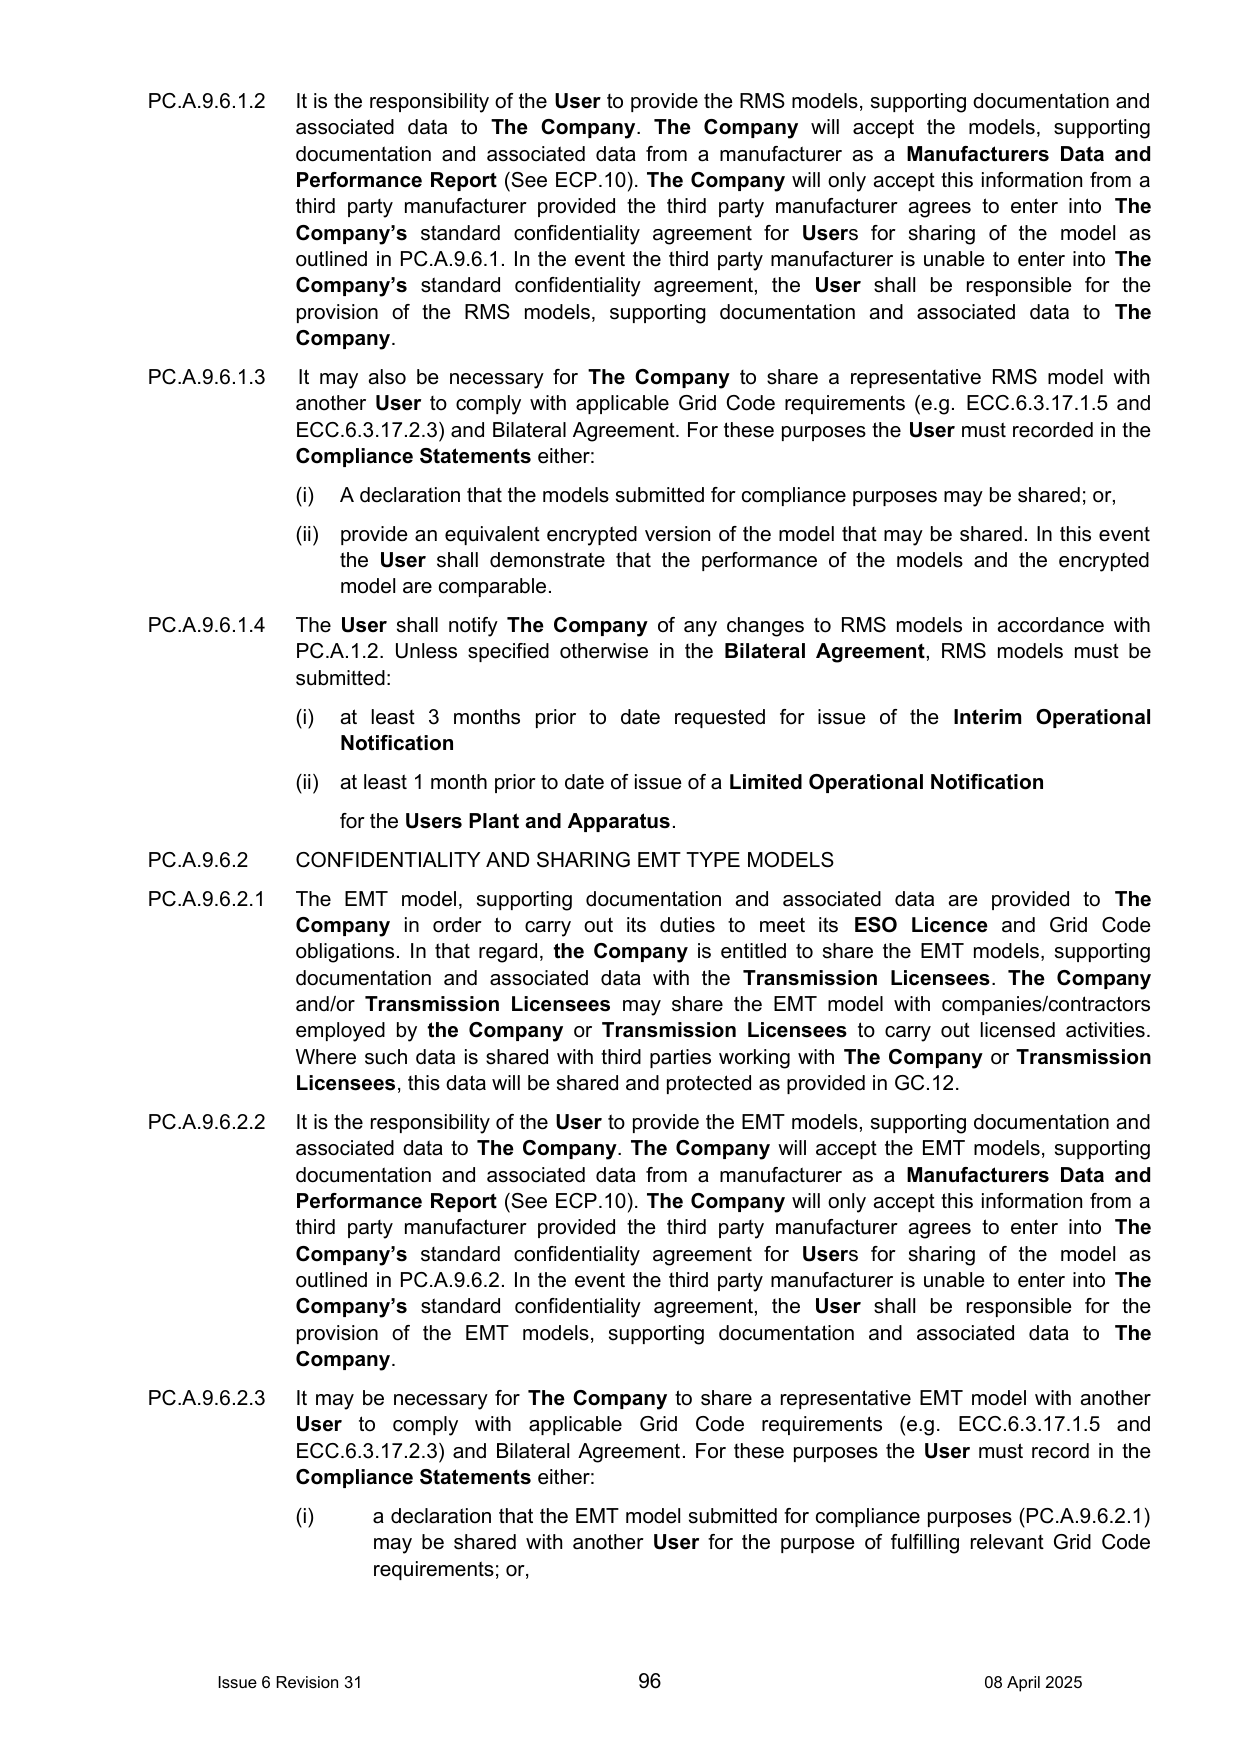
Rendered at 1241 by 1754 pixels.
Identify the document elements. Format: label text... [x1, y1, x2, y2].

text PC.A.9.6.1.2 It is the responsibility of the User to provide the RMS models, supporting documentation and associated data to The Company. The Company will accept the models, supporting documentation and associated data from a manufacturer as a Manufacturers Data and Performance Report (See ECP.10). The Company will only accept this information from a third party manufacturer provided the third party manufacturer agrees to enter into The Company’s standard confidentiality agreement for Users for sharing of the model as outlined in PC.A.9.6.1. In the event the third party manufacturer is unable to enter into The Company’s standard confidentiality agreement, the User shall be responsible for the provision of the RMS models, supporting documentation and associated data to The Company. [148, 89, 1152, 350]
text (ii) at least 1 month prior to date of issue of a Limited Operational Notification [295, 770, 1152, 794]
text PC.A.9.6.2.2 It is the responsibility of the User to provide the EMT models, supporting documentation and associated data to The Company. The Company will accept the EMT models, supporting documentation and associated data from a manufacturer as a Manufacturers Data and Performance Report (See ECP.10). The Company will only accept this information from a third party manufacturer provided the third party manufacturer agrees to enter into The Company’s standard confidentiality agreement for Users for sharing of the model as outlined in PC.A.9.6.2. In the event the third party manufacturer is unable to enter into The Company’s standard confidentiality agreement, the User shall be responsible for the provision of the EMT models, supporting documentation and associated data to The Company. [148, 1110, 1152, 1371]
text PC.A.9.6.2.3 It may be necessary for The Company to share a representative EMT model with another User to comply with applicable Grid Code requirements (e.g. ECC.6.3.17.1.5 and ECC.6.3.17.2.3) and Bilateral Agreement. For these purposes the User must record in the Compliance Statements either: [148, 1386, 1152, 1489]
text for the Users Plant and Apparatus. [295, 809, 1152, 833]
text PC.A.9.6.1.4 The User shall notify The Company of any changes to RMS models in accordance with PC.A.1.2. Unless specified otherwise in the Bilateral Agreement, RMS models must be submitted: [148, 613, 1152, 690]
text (i) at least 3 months prior to date requested for issue of the Interim Operational Notification [295, 704, 1152, 755]
text (ii) provide an equivalent encrypted version of the model that may be shared. In this event the User shall demonstrate that the performance of the models and the encrypted model are comparable. [295, 521, 1152, 598]
text PC.A.9.6.1.3 It may also be necessary for The Company to share a representative RMS model with another User to comply with applicable Grid Code requirements (e.g. ECC.6.3.17.1.5 and ECC.6.3.17.2.3) and Bilateral Agreement. For these purposes the User must recorded in the Compliance Statements either: [148, 365, 1152, 468]
text PC.A.9.6.2.1 The EMT model, supporting documentation and associated data are provided to The Company in order to carry out its duties to meet its ESO Licence and Grid Code obligations. In that regard, the Company is entitled to share the EMT models, supporting documentation and associated data with the Transmission Licensees. The Company and/or Transmission Licensees may share the EMT model with companies/contractors employed by the Company or Transmission Licensees to carry out licensed activities. Where such data is shared with third parties working with The Company or Transmission Licensees, this data will be shared and protected as provided in GC.12. [148, 886, 1152, 1095]
text PC.A.9.6.2 CONFIDENTIALITY AND SHARING EMT TYPE MODELS [148, 847, 1152, 871]
text (i) A declaration that the models submitted for compliance purposes may be shared; or, [295, 483, 1152, 507]
text (i) a declaration that the EMT model submitted for compliance purposes (PC.A.9.6.2.1) may be shared with another User for the purpose of fulfilling relevant Grid Code requirements; or, [148, 1504, 1152, 1580]
